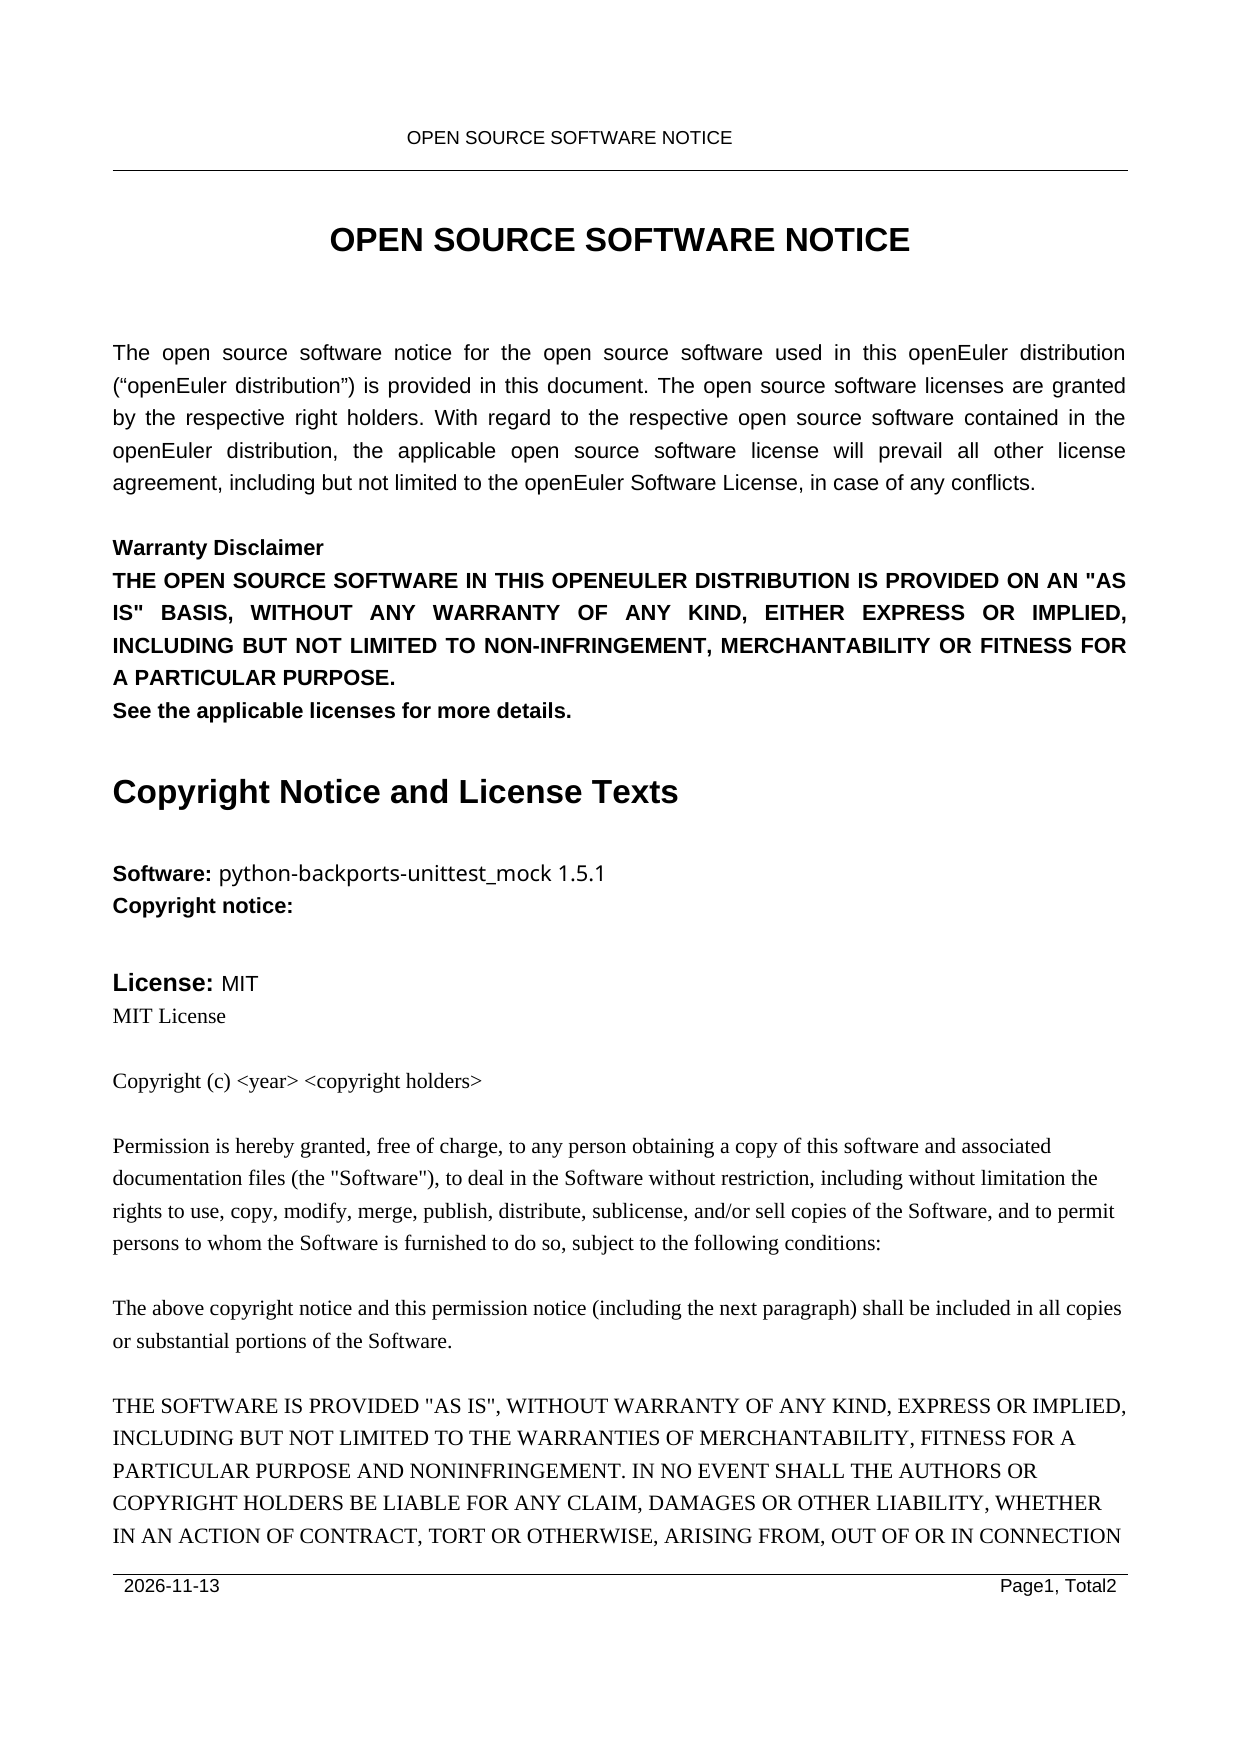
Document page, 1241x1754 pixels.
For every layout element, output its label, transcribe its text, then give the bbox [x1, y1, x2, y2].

text OPEN SOURCE SOFTWARE NOTICE [112, 206, 1128, 271]
text Copyright notice: [112, 889, 1128, 921]
text License: MIT [112, 966, 1128, 999]
text Warranty Disclaimer [112, 531, 1128, 564]
title Software: python-backports-unittest_mock 1.5.1 [112, 856, 1128, 889]
text The open source software notice for the open source software used in this openEuler distribution (“openEuler distribution”) is provided in this document. The open source software licenses are granted by the respective right holders. With regard to the respective open source software contained in the openEuler distribution, the applicable open source software license will prevail all other license agreement, including but not limited to the openEuler Software License, in case of any conflicts. [112, 336, 1128, 499]
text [112, 999, 1128, 1551]
text THE OPEN SOURCE SOFTWARE IN THIS OPENEULER DISTRIBUTION IS PROVIDED ON AN "AS IS" BASIS, WITHOUT ANY WARRANTY OF ANY KIND, EITHER EXPRESS OR IMPLIED, INCLUDING BUT NOT LIMITED TO NON-INFRINGEMENT, MERCHANTABILITY OR FITNESS FOR A PARTICULAR PURPOSE. See the applicable licenses for more details. [112, 564, 1128, 726]
text Copyright Notice and License Texts [112, 759, 1128, 824]
